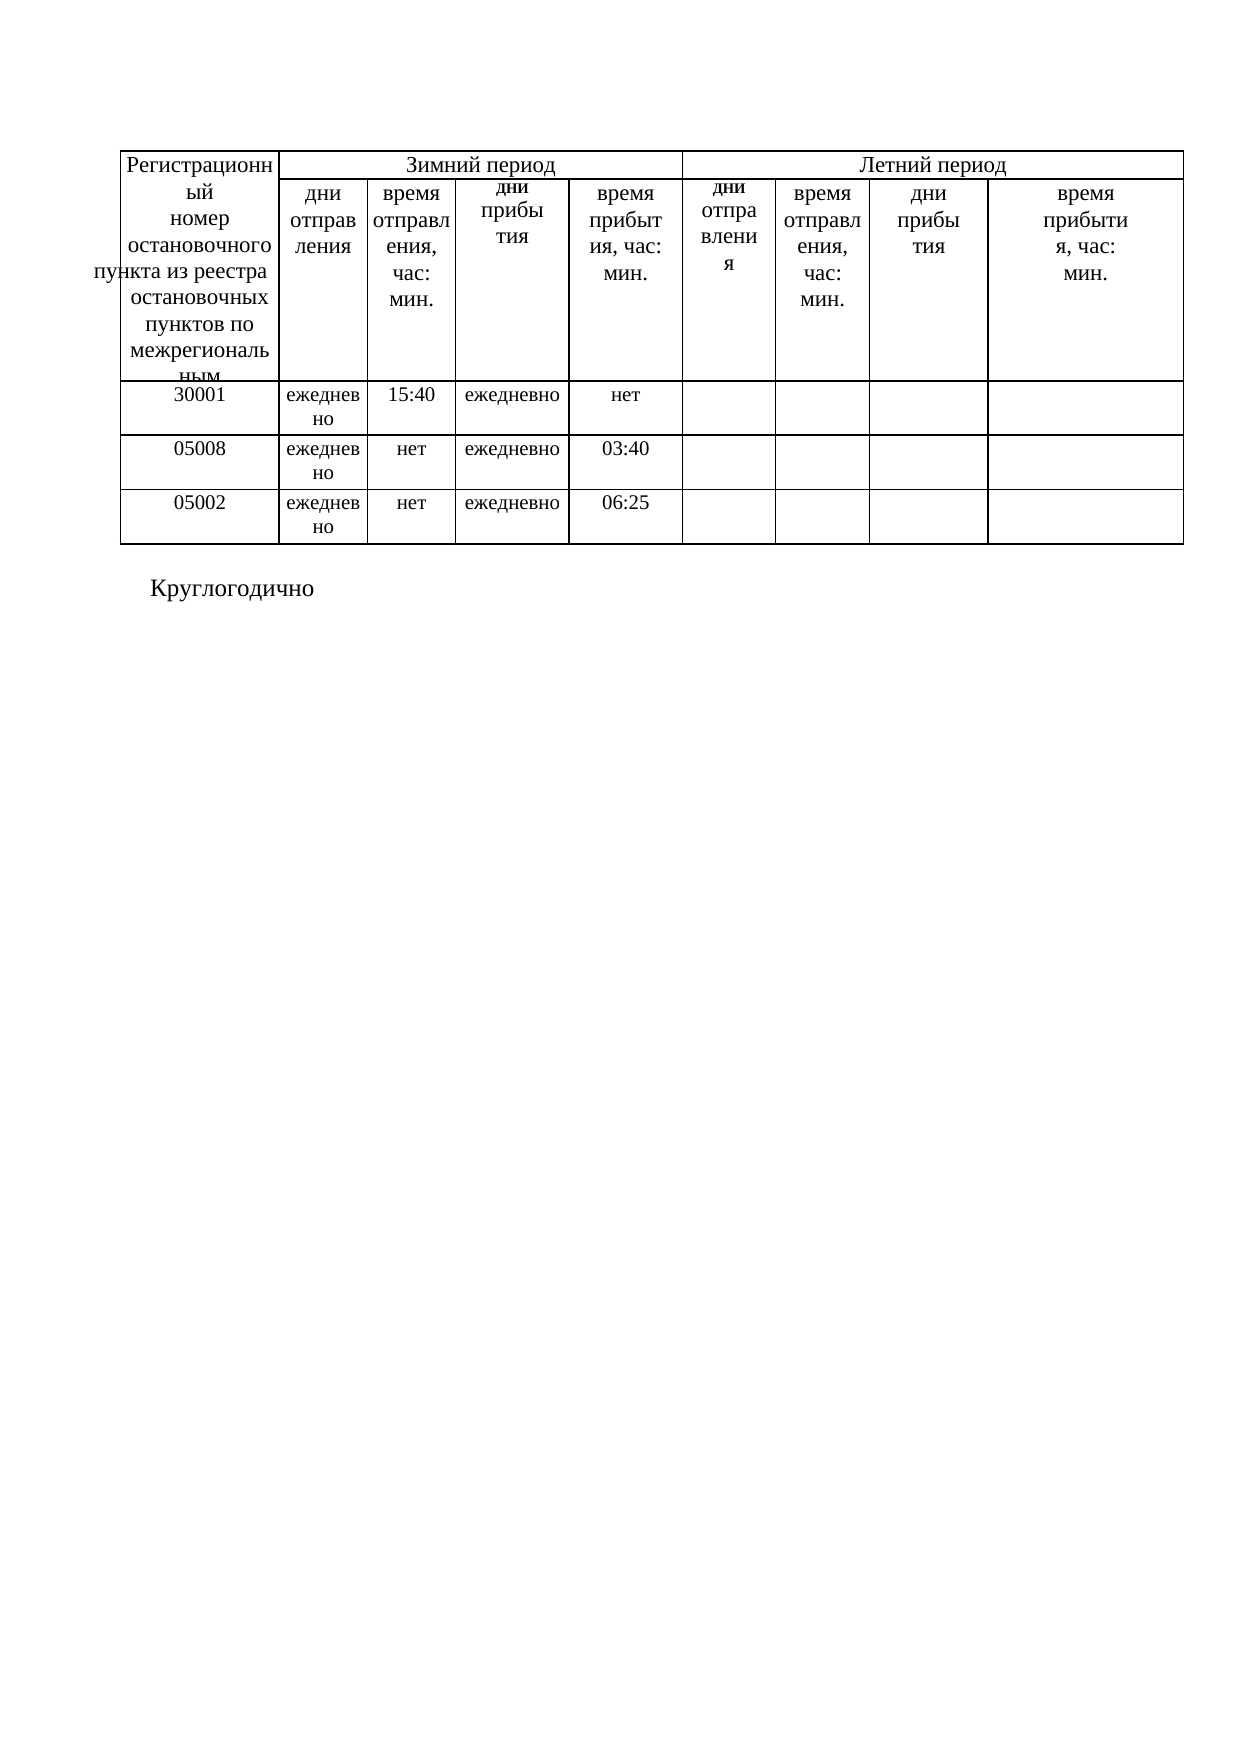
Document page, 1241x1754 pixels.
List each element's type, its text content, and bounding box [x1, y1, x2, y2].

table_cell ежедневно [456, 436, 568, 489]
table_cell дни прибы тия [870, 180, 987, 380]
table_cell [683, 490, 775, 543]
table_cell [989, 490, 1183, 543]
table_cell [989, 436, 1183, 489]
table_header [121, 152, 278, 380]
table_cell 03:40 [570, 436, 682, 489]
table_cell ежедневно [280, 382, 367, 434]
table_cell нет [368, 490, 455, 543]
table_cell ДНИ прибы тия [456, 180, 568, 380]
table_cell [776, 382, 869, 434]
table_cell нет [570, 382, 682, 434]
table_cell 15:40 [368, 382, 455, 434]
table_cell время отправл ения, час: мин. [776, 180, 869, 380]
table_cell [989, 382, 1183, 434]
table_cell ежедневно [456, 382, 568, 434]
table_cell ежедневно [280, 490, 367, 543]
table_cell 30001 [121, 382, 278, 434]
text Круглогодично [150, 573, 1090, 602]
table_cell [776, 436, 869, 489]
table_header Зимний период [280, 152, 682, 178]
table_cell ДНИ отпра влени я [683, 180, 775, 380]
table_cell 05008 [121, 436, 278, 489]
table_cell 06:25 [570, 490, 682, 543]
table_cell нет [368, 436, 455, 489]
table_cell [870, 436, 987, 489]
table_cell [870, 490, 987, 543]
table_cell время отправл ения, час: мин. [368, 180, 455, 380]
table_cell 05002 [121, 490, 278, 543]
table_cell [683, 382, 775, 434]
table_header Летний период [683, 152, 1183, 178]
table_cell [683, 436, 775, 489]
table_cell [776, 490, 869, 543]
table_cell ежедневно [280, 436, 367, 489]
table_cell дни отправ ления [280, 180, 367, 380]
table_cell [870, 382, 987, 434]
table_cell ежедневно [456, 490, 568, 543]
table_cell время прибыт ия, час: мин. [570, 180, 682, 380]
table_cell время прибыти я, час: мин. [989, 180, 1183, 380]
